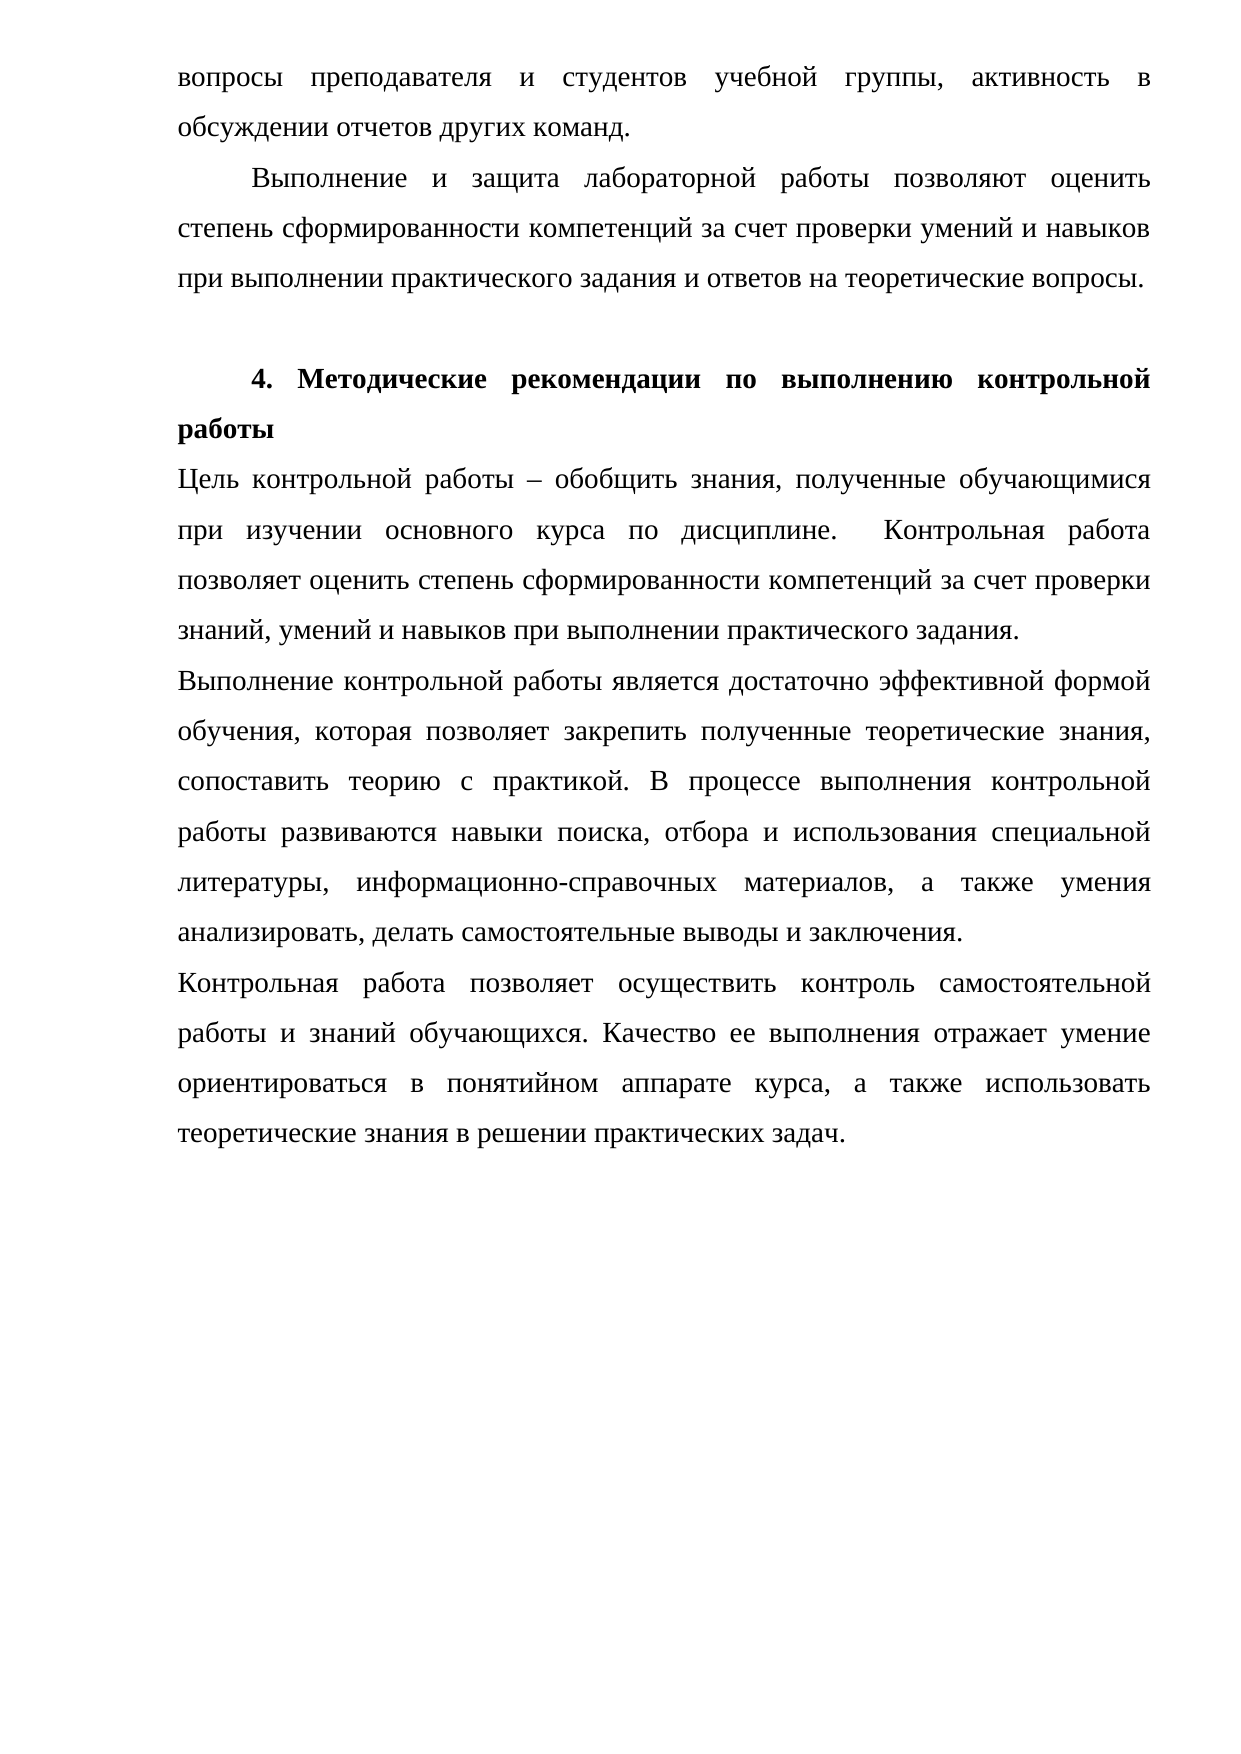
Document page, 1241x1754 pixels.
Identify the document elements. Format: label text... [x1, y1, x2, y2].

text Выполнение и защита лабораторной работы позволяют оценить степень сформированности компетенций за счет проверки умений и навыков при выполнении практического задания и ответов на теоретические вопросы. [177, 160, 1152, 294]
text Цель контрольной работы – обобщить знания, полученные обучающимися при изучении основного курса по дисциплине. Контрольная работа позволяет оценить степень сформированности компетенций за счет проверки знаний, умений и навыков при выполнении практического задания. [177, 462, 1152, 646]
text Выполнение контрольной работы является достаточно эффективной формой обучения, которая позволяет закрепить полученные теоретические знания, сопоставить теорию с практикой. В процессе выполнения контрольной работы развиваются навыки поиска, отбора и использования специальной литературы, информационно-справочных материалов, а также умения анализировать, делать самостоятельные выводы и заключения. [177, 663, 1152, 948]
text 4. Методические рекомендации по выполнению контрольной работы [177, 361, 1152, 445]
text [177, 59, 1152, 143]
text Контрольная работа позволяет осуществить контроль самостоятельной работы и знаний обучающихся. Качество ее выполнения отражает умение ориентироваться в понятийном аппарате курса, а также использовать теоретические знания в решении практических задач. [177, 965, 1152, 1149]
